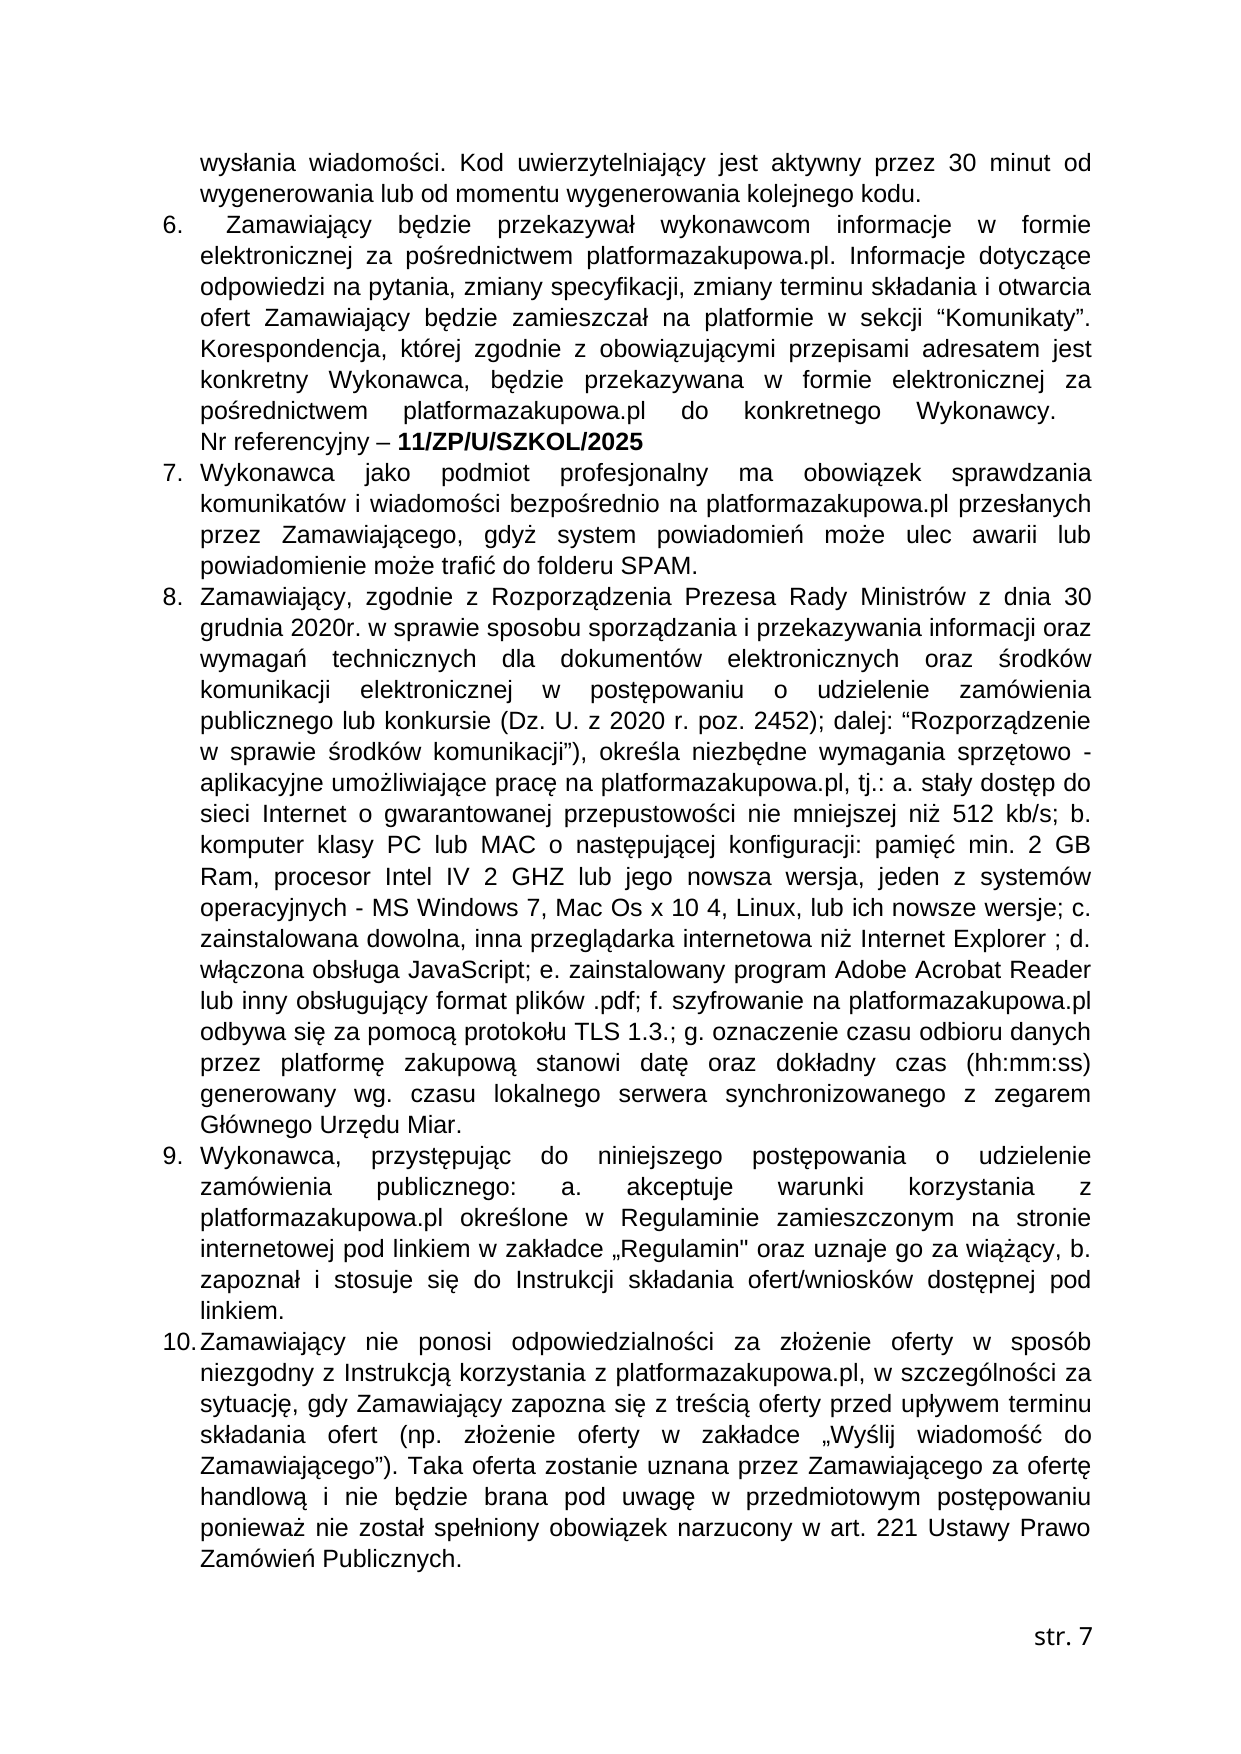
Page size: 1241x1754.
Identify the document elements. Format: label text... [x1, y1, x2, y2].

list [162, 148, 1093, 207]
list Wykonawca jako podmiot profesjonalny ma obowiązek sprawdzania komunikatów i wiadomości bezpośrednio na platformazakupowa.pl przesłanych przez Zamawiającego, gdyż system powiadomień może ulec awarii lub powiadomienie może trafić do folderu SPAM. [162, 458, 1093, 580]
list Zamawiający, zgodnie z Rozporządzenia Prezesa Rady Ministrów z dnia 30 grudnia 2020r. w sprawie sposobu sporządzania i przekazywania informacji oraz wymagań technicznych dla dokumentów elektronicznych oraz środków komunikacji elektronicznej w postępowaniu o udzielenie zamówienia publicznego lub konkursie (Dz. U. z 2020 r. poz. 2452); dalej: “Rozporządzenie w sprawie środków komunikacji”), określa niezbędne wymagania sprzętowo - aplikacyjne umożliwiające pracę na platformazakupowa.pl, tj.: a. stały dostęp do sieci Internet o gwarantowanej przepustowości nie mniejszej niż 512 kb/s; b. komputer klasy PC lub MAC o następującej konfiguracji: pamięć min. 2 GB Ram, procesor Intel IV 2 GHZ lub jego nowsza wersja, jeden z systemów operacyjnych - MS Windows 7, Mac Os x 10 4, Linux, lub ich nowsze wersje; c. zainstalowana dowolna, inna przeglądarka internetowa niż Internet Explorer ; d. włączona obsługa JavaScript; e. zainstalowany program Adobe Acrobat Reader lub inny obsługujący format plików .pdf; f. szyfrowanie na platformazakupowa.pl odbywa się za pomocą protokołu TLS 1.3.; g. oznaczenie czasu odbioru danych przez platformę zakupową stanowi datę oraz dokładny czas (hh:mm:ss) generowany wg. czasu lokalnego serwera synchronizowanego z zegarem Głównego Urzędu Miar. [162, 582, 1093, 1139]
list Zamawiający będzie przekazywał wykonawcom informacje w formie elektronicznej za pośrednictwem platformazakupowa.pl. Informacje dotyczące odpowiedzi na pytania, zmiany specyfikacji, zmiany terminu składania i otwarcia ofert Zamawiający będzie zamieszczał na platformie w sekcji “Komunikaty”. Korespondencja, której zgodnie z obowiązującymi przepisami adresatem jest konkretny Wykonawca, będzie przekazywana w formie elektronicznej za pośrednictwem platformazakupowa.pl do konkretnego Wykonawcy. Nr referencyjny – 11/ZP/U/SZKOL/2025 [162, 210, 1093, 456]
list Zamawiający nie ponosi odpowiedzialności za złożenie oferty w sposób niezgodny z Instrukcją korzystania z platformazakupowa.pl, w szczególności za sytuację, gdy Zamawiający zapozna się z treścią oferty przed upływem terminu składania ofert (np. złożenie oferty w zakładce „Wyślij wiadomość do Zamawiającego”). Taka oferta zostanie uznana przez Zamawiającego za ofertę handlową i nie będzie brana pod uwagę w przedmiotowym postępowaniu ponieważ nie został spełniony obowiązek narzucony w art. 221 Ustawy Prawo Zamówień Publicznych. [162, 1327, 1093, 1573]
list Wykonawca, przystępując do niniejszego postępowania o udzielenie zamówienia publicznego: a. akceptuje warunki korzystania z platformazakupowa.pl określone w Regulaminie zamieszczonym na stronie internetowej pod linkiem w zakładce „Regulamin" oraz uznaje go za wiążący, b. zapoznał i stosuje się do Instrukcji składania ofert/wniosków dostępnej pod linkiem. [162, 1141, 1093, 1325]
